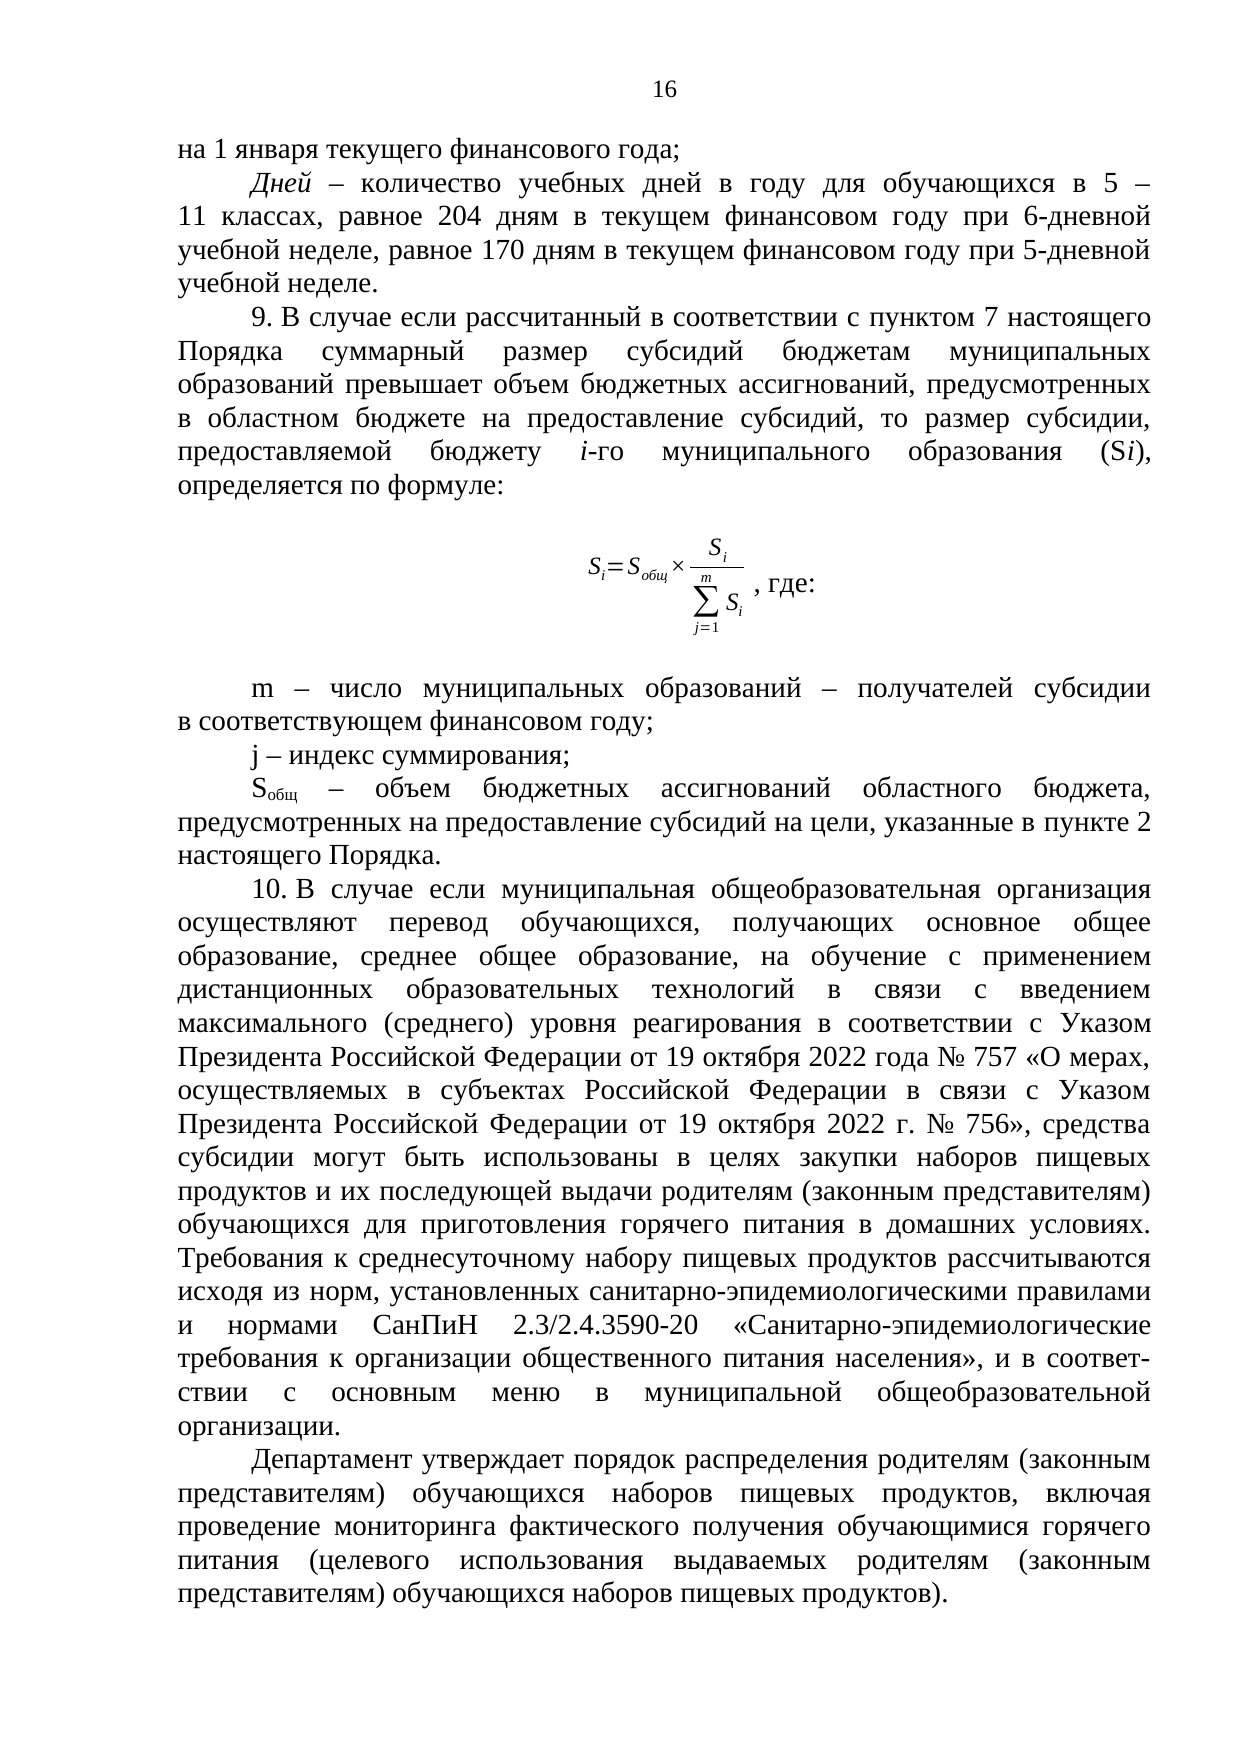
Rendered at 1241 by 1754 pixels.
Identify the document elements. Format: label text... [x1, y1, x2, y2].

text , где: [177, 534, 1152, 636]
text 9. В случае если рассчитанный в соответствии с пунктом 7 настоящего Порядка суммарный размер субсидий бюджетам муниципальных образований превышает объем бюджетных ассигнований, предусмотренных в областном бюджете на предоставление субсидий, то размер субсидии, предоставляемой бюджету i-го муниципального образования (Si), определяется по формуле: [177, 299, 1152, 500]
text Дней – количество учебных дней в году для обучающихся в 5 – 11 классах, равное 204 дням в текущем финансовом году при 6-дневной учебной неделе, равное 170 дням в текущем финансовом году при 5-дневной учебной неделе. [177, 165, 1152, 299]
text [177, 131, 1152, 165]
text Департамент утверждает порядок распределения родителям (законным представителям) обучающихся наборов пищевых продуктов, включая проведение мониторинга фактического получения обучающимися горячего питания (целевого использования выдаваемых родителям (законным представителям) обучающихся наборов пищевых продуктов). [177, 1441, 1152, 1609]
text Sобщ – объем бюджетных ассигнований областного бюджета, предусмотренных на предоставление субсидий на цели, указанные в пункте 2 настоящего Порядка. [177, 770, 1152, 871]
text 10. В случае если муниципальная общеобразовательная организация осуществляют перевод обучающихся, получающих основное общее образование, среднее общее образование, на обучение с применением дистанционных образовательных технологий в связи с введением максимального (среднего) уровня реагирования в соответствии с Указом Президента Российской Федерации от 19 октября 2022 года № 757 «О мерах, осуществляемых в субъектах Российской Федерации в связи с Указом Президента Российской Федерации от 19 октября 2022 г. № 756», средства субсидии могут быть использованы в целях закупки наборов пищевых продуктов и их последующей выдачи родителям (законным представителям) обучающихся для приготовления горячего питания в домашних условиях. Требования к среднесуточному набору пищевых продуктов рассчитываются исходя из норм, установленных санитарно-эпидемиологическими правилами и нормами СанПиН 2.3/2.4.3590-20 «Санитарно-эпидемиологические требования к организации общественного питания населения», и в соответ-ствии с основным меню в муниципальной общеобразовательной организации. [177, 871, 1152, 1441]
text m – число муниципальных образований – получателей субсидии в соответствующем финансовом году; [177, 670, 1152, 737]
text j – индекс суммирования; [177, 737, 1152, 770]
